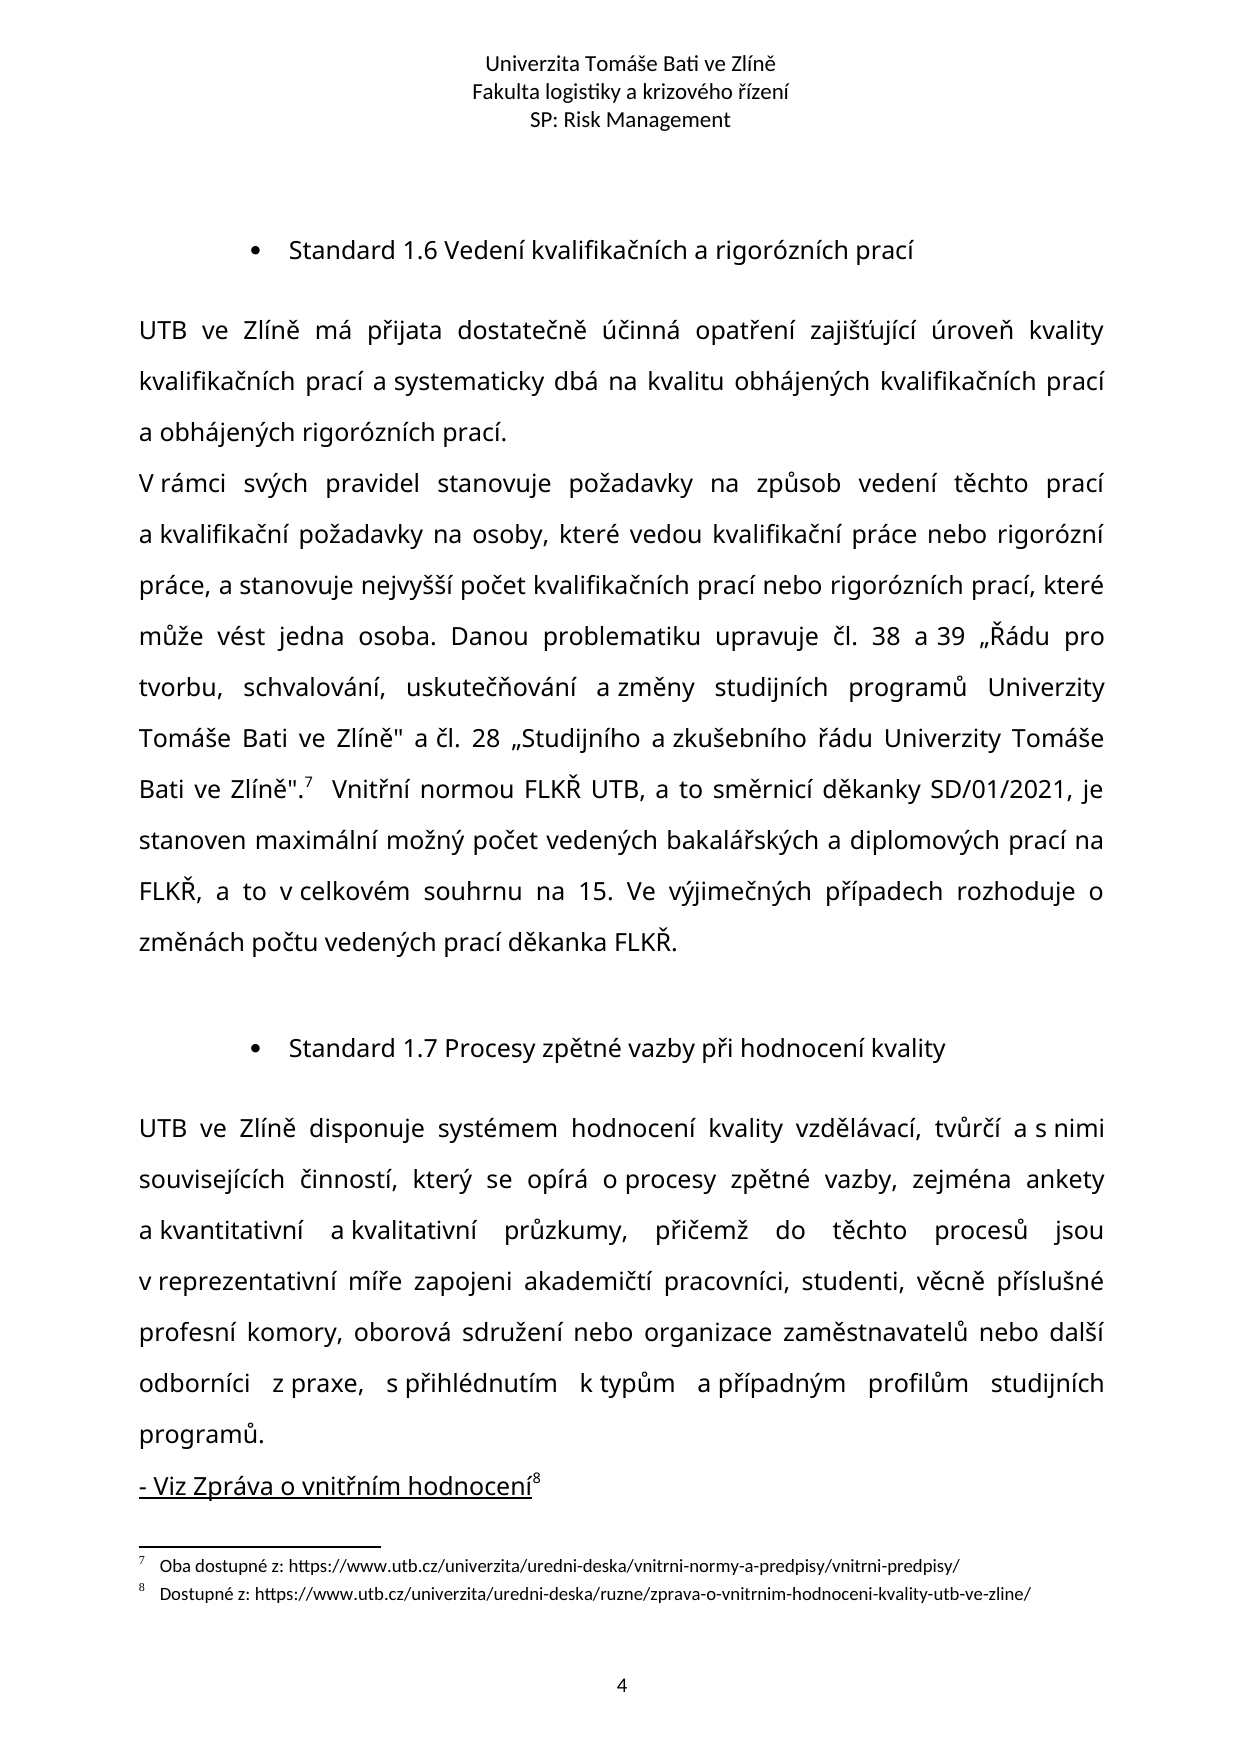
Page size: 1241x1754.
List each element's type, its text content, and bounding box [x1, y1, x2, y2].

subtitle Standard 1.7 Procesy zpětné vazby při hodnocení kvality [251, 1031, 1105, 1065]
text - Viz Zpráva o vnitřním hodnocení [139, 1468, 1105, 1502]
text UTB ve Zlíně disponuje systémem hodnocení kvality vzdělávací, tvůrčí a s nimi souvisejících činností, který se opírá o procesy zpětné vazby, zejména ankety a kvantitativní a kvalitativní průzkumy, přičemž do těchto procesů jsou v reprezentativní míře zapojeni akademičtí pracovníci, studenti, věcně příslušné profesní komory, oborová sdružení nebo organizace zaměstnavatelů nebo další odborníci z praxe, s přihlédnutím k typům a případným profilům studijních programů. [139, 1111, 1105, 1451]
text UTB ve Zlíně má přijata dostatečně účinná opatření zajišťující úroveň kvality kvalifikačních prací a systematicky dbá na kvalitu obhájených kvalifikačních prací a obhájených rigorózních prací. V rámci svých pravidel stanovuje požadavky na způsob vedení těchto prací a kvalifikační požadavky na osoby, které vedou kvalifikační práce nebo rigorózní práce, a stanovuje nejvyšší počet kvalifikačních prací nebo rigorózních prací, které může vést jedna osoba. Danou problematiku upravuje čl. 38 a 39 „Řádu pro tvorbu, schvalování, uskutečňování a změny studijních programů Univerzity Tomáše Bati ve Zlíně" a čl. 28 „Studijního a zkušebního řádu Univerzity Tomáše Bati ve Zlíně". Vnitřní normou FLKŘ UTB, a to směrnicí děkanky SD/01/2021, je stanoven maximální možný počet vedených bakalářských a diplomových prací na FLKŘ, a to v celkovém souhrnu na 15. Ve výjimečných případech rozhoduje o změnách počtu vedených prací děkanka FLKŘ. [139, 312, 1105, 959]
subtitle Standard 1.6 Vedení kvalifikačních a rigorózních prací [251, 232, 1105, 266]
